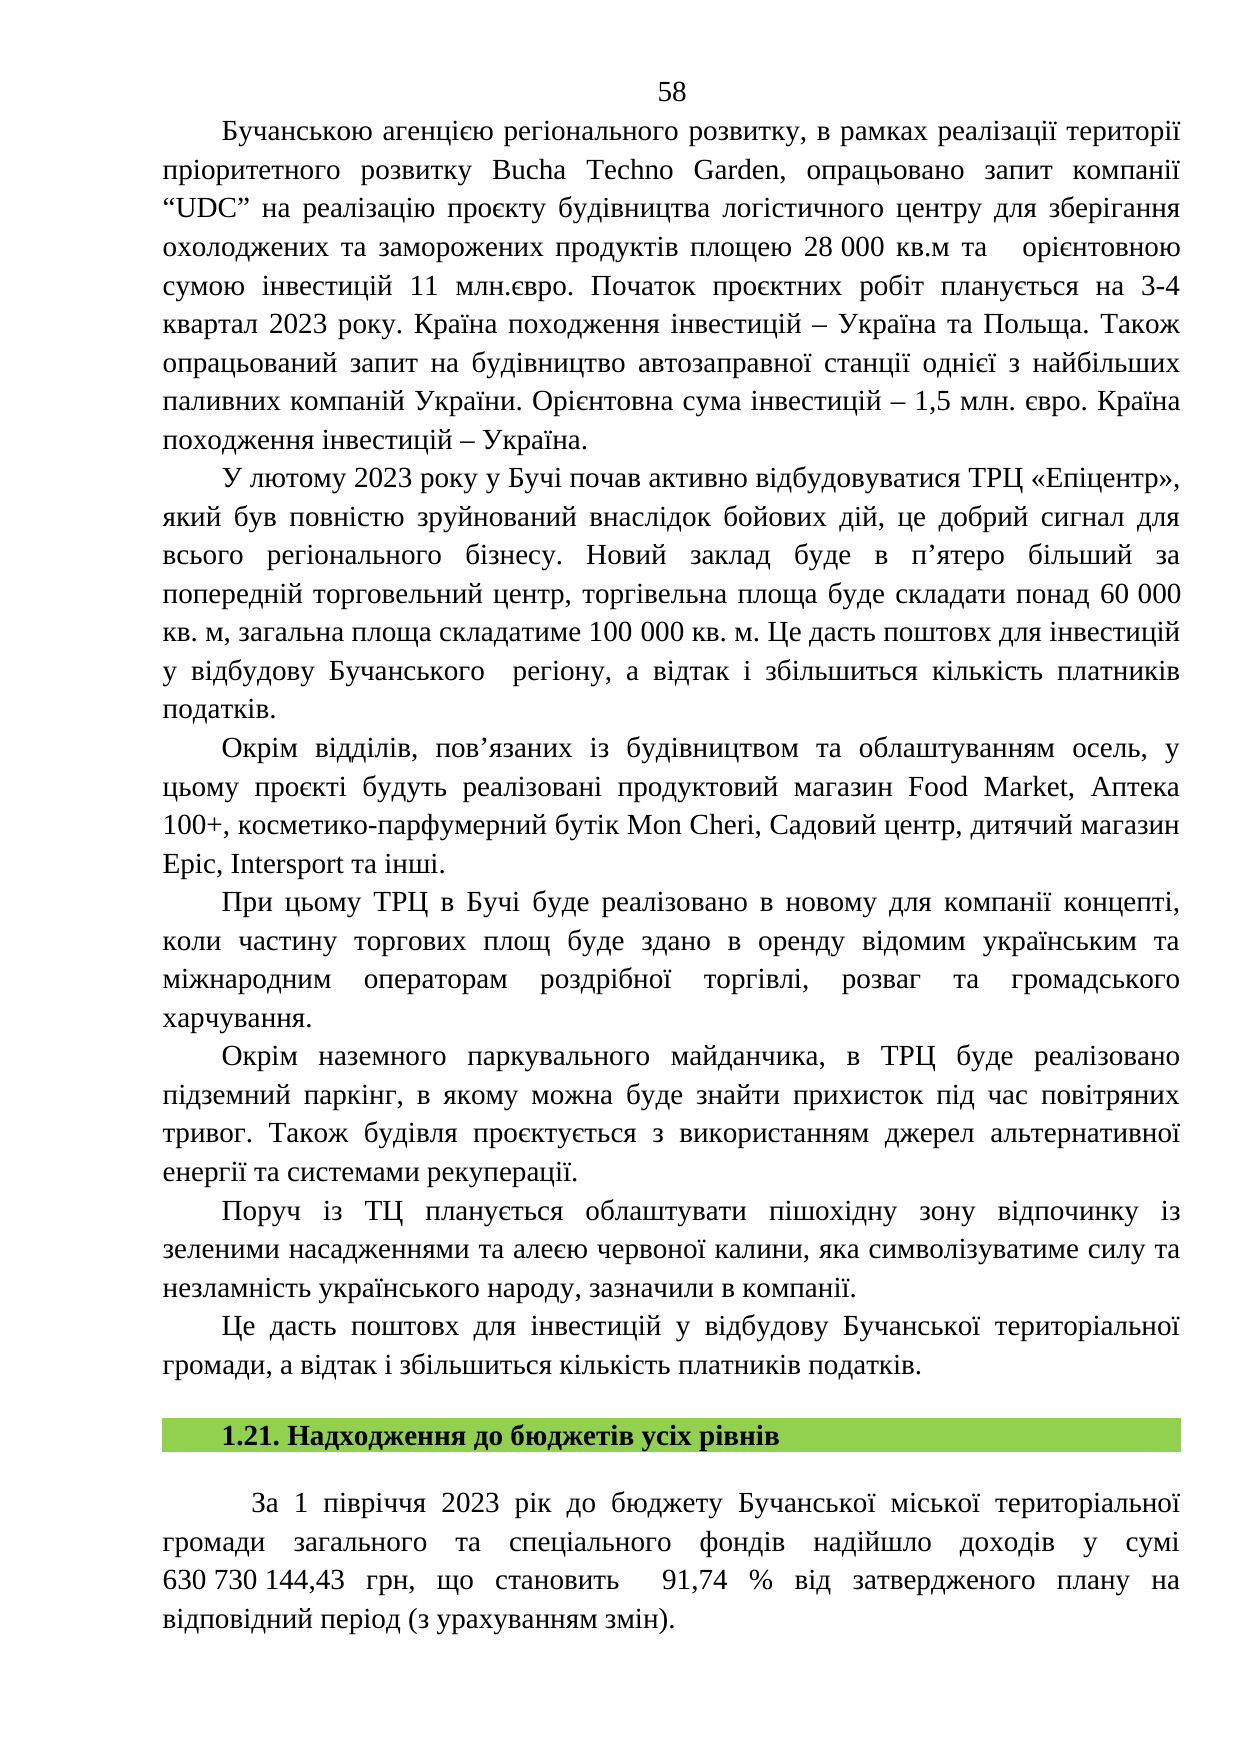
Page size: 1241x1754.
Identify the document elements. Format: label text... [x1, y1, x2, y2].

text Бучанською агенцією регіонального розвитку, в рамках реалізації території пріоритетного розвитку Bucha Techno Garden, опрацьовано запит компанії “UDC” на реалізацію проєкту будівництва логістичного центру для зберігання охолоджених та заморожених продуктів площею 28 000 кв.м та орієнтовною сумою інвестицій 11 млн.євро. Початок проєктних робіт планується на 3-4 квартал 2023 року. Країна походження інвестицій – Україна та Польща. Також опрацьований запит на будівництво автозаправної станції однієї з найбільших паливних компаній України. Орієнтовна сума інвестицій – 1,5 млн. євро. Країна походження інвестицій – Україна. [162, 113, 1181, 455]
text У лютому 2023 року у Бучі почав активно відбудовуватися ТРЦ «Епіцентр», який був повністю зруйнований внаслідок бойових дій, це добрий сигнал для всього регіонального бізнесу. Новий заклад буде в п’ятеро більший за попередній торговельний центр, торгівельна площа буде складати понад 60 000 кв. м, загальна площа складатиме 100 000 кв. м. Це дасть поштовх для інвестицій у відбудову Бучанського регіону, а відтак і збільшиться кількість платників податків. [162, 460, 1181, 725]
text Поруч із ТЦ планується облаштувати пішохідну зону відпочинку із зеленими насадженнями та алеєю червоної калини, яка символізуватиме силу та незламність українського народу, зазначили в компанії. [162, 1193, 1181, 1303]
text Окрім наземного паркувального майданчика, в ТРЦ буде реалізовано підземний паркінг, в якому можна буде знайти прихисток під час повітряних тривог. Також будівля проєктується з використанням джерел альтернативної енергії та системами рекуперації. [162, 1038, 1181, 1188]
text Це дасть поштовх для інвестицій у відбудову Бучанської територіальної громади, а відтак і збільшиться кількість платників податків. [162, 1308, 1181, 1380]
text За 1 півріччя 2023 рік до бюджету Бучанської міської територіальної громади загального та спеціального фондів надійшло доходів у сумі 630 730 144,43 грн, що становить 91,74 % від затвердженого плану на відповідний період (з урахуванням змін). [162, 1485, 1181, 1634]
text Окрім відділів, пов’язаних із будівництвом та облаштуванням осель, у цьому проєкті будуть реалізовані продуктовий магазин Food Market, Аптека 100+, косметико-парфумерний бутік Mon Cheri, Садовий центр, дитячий магазин Epic, Intersport та інші. [162, 730, 1181, 879]
text 1.21. Надходження до бюджетів усіх рівнів [162, 1418, 1181, 1452]
text При цьому ТРЦ в Бучі буде реалізовано в новому для компанії концепті, коли частину торгових площ буде здано в оренду відомим українським та міжнародним операторам роздрібної торгівлі, розваг та громадського харчування. [162, 884, 1181, 1033]
